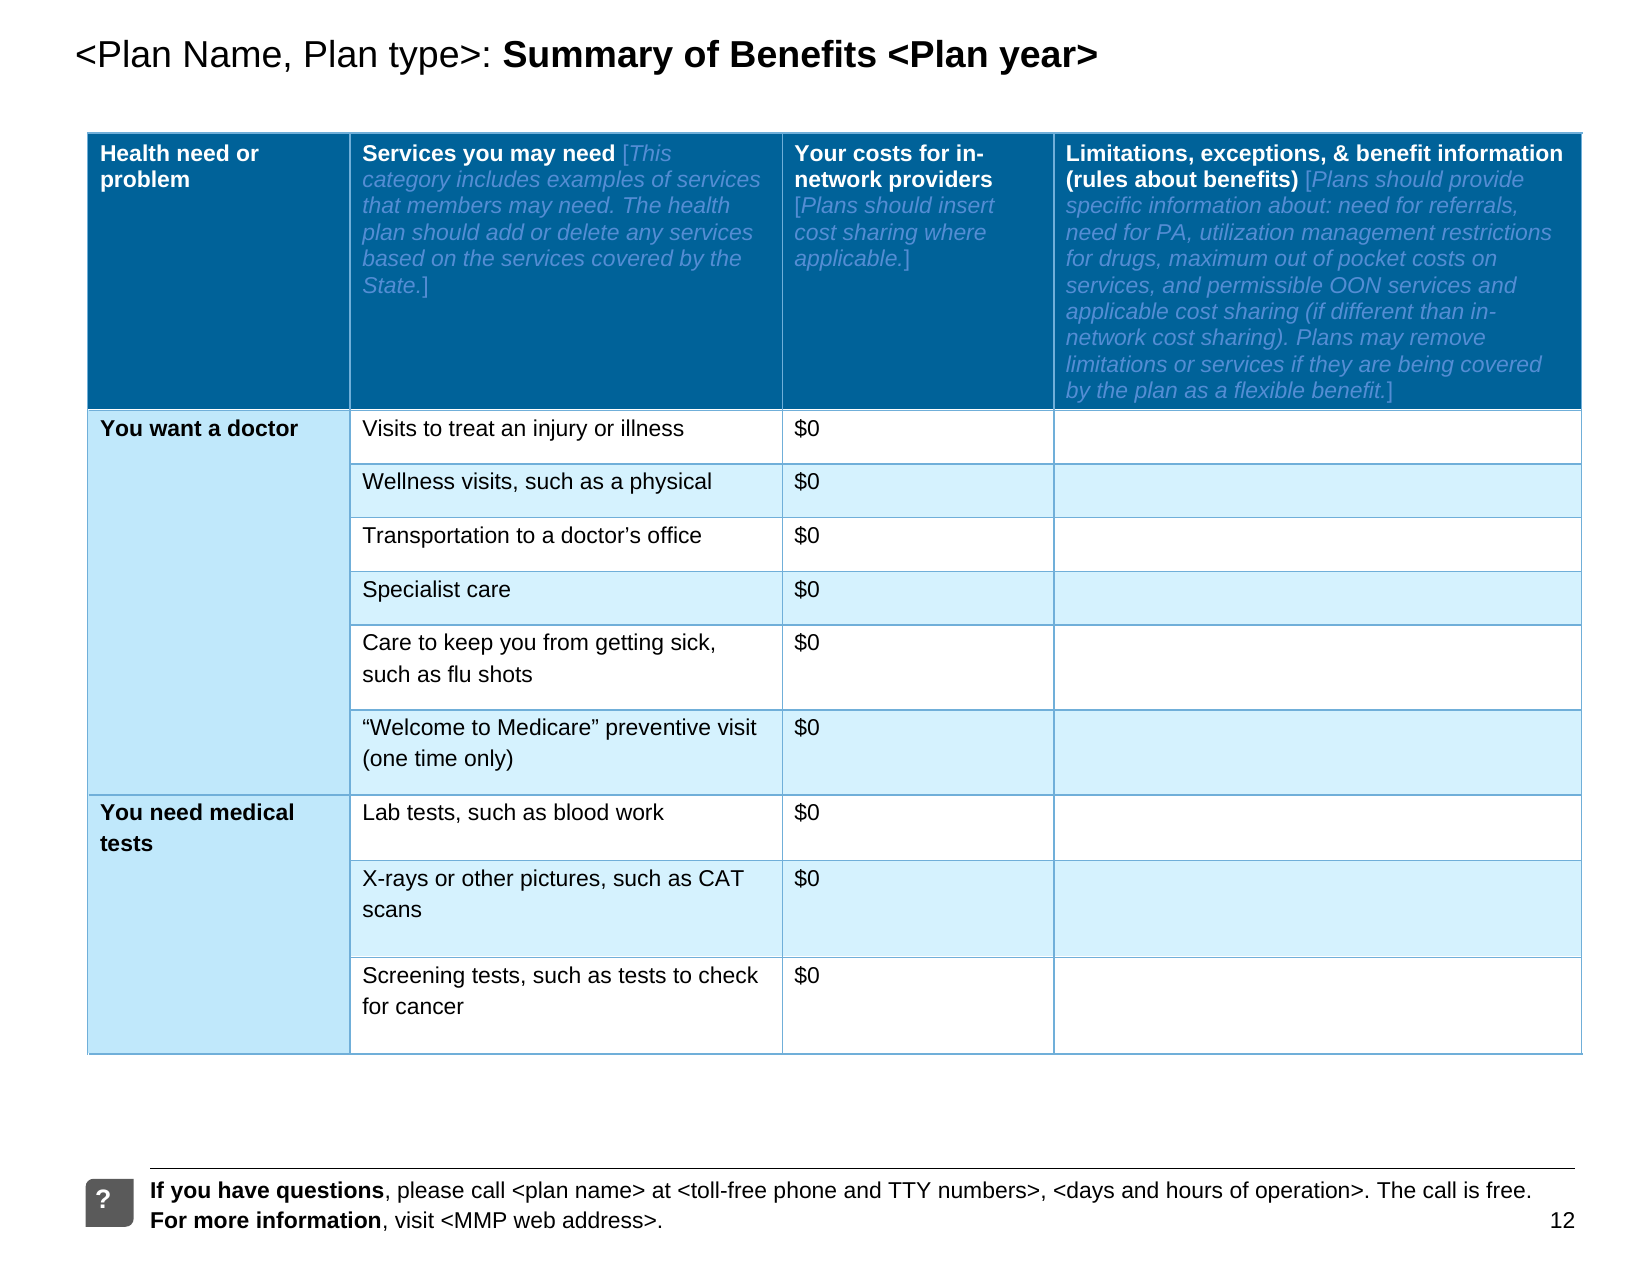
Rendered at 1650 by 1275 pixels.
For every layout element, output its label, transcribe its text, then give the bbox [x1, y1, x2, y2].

table_cell You want a doctor [88, 411, 349, 794]
table_cell $0 [783, 861, 1053, 956]
table_cell Lab tests, such as blood work [351, 796, 782, 859]
table_cell [1055, 626, 1581, 709]
table_cell $0 [783, 711, 1053, 794]
table_cell $0 [783, 572, 1053, 624]
table_cell [1055, 518, 1581, 571]
table_cell [1055, 958, 1581, 1053]
table_cell X-rays or other pictures, such as CAT scans [351, 861, 782, 956]
table_cell [1055, 861, 1581, 956]
table_header Services you may need [This category includes examples of services that members may need. The health plan should add or delete any services based on the services covered by the State.] [351, 134, 782, 409]
table_cell $0 [783, 411, 1053, 463]
table_cell “Welcome to Medicare” preventive visit (one time only) [351, 711, 782, 794]
table_cell $0 [783, 465, 1053, 517]
table_header Your costs for in-network providers [Plans should insert cost sharing where applicable.] [783, 134, 1053, 409]
table_cell $0 [783, 796, 1053, 859]
table_cell $0 [783, 518, 1053, 571]
table_cell [1055, 711, 1581, 794]
table_header Health need or problem [88, 134, 349, 409]
table_cell [1055, 411, 1581, 463]
table_cell $0 [783, 958, 1053, 1053]
table_cell Wellness visits, such as a physical [351, 465, 782, 517]
table_cell [1055, 796, 1581, 859]
table_cell $0 [783, 626, 1053, 709]
table_cell You need medical tests [88, 795, 349, 1053]
table_header Limitations, exceptions, & benefit information (rules about benefits) [Plans should provide specific information about: need for referrals, need for PA, utilization management restrictions for drugs, maximum out of pocket costs on services, and permissible OON services and applicable cost sharing (if different than in-network cost sharing). Plans may remove limitations or services if they are being covered by the plan as a flexible benefit.] [1055, 134, 1581, 409]
table_cell Visits to treat an injury or illness [351, 411, 782, 463]
table_cell Screening tests, such as tests to check for cancer [351, 958, 782, 1053]
table_cell Transportation to a doctor’s office [351, 518, 782, 571]
table_cell [1055, 572, 1581, 624]
table_cell Care to keep you from getting sick, such as flu shots [351, 626, 782, 709]
table_cell Specialist care [351, 572, 782, 624]
table_cell [1055, 465, 1581, 517]
